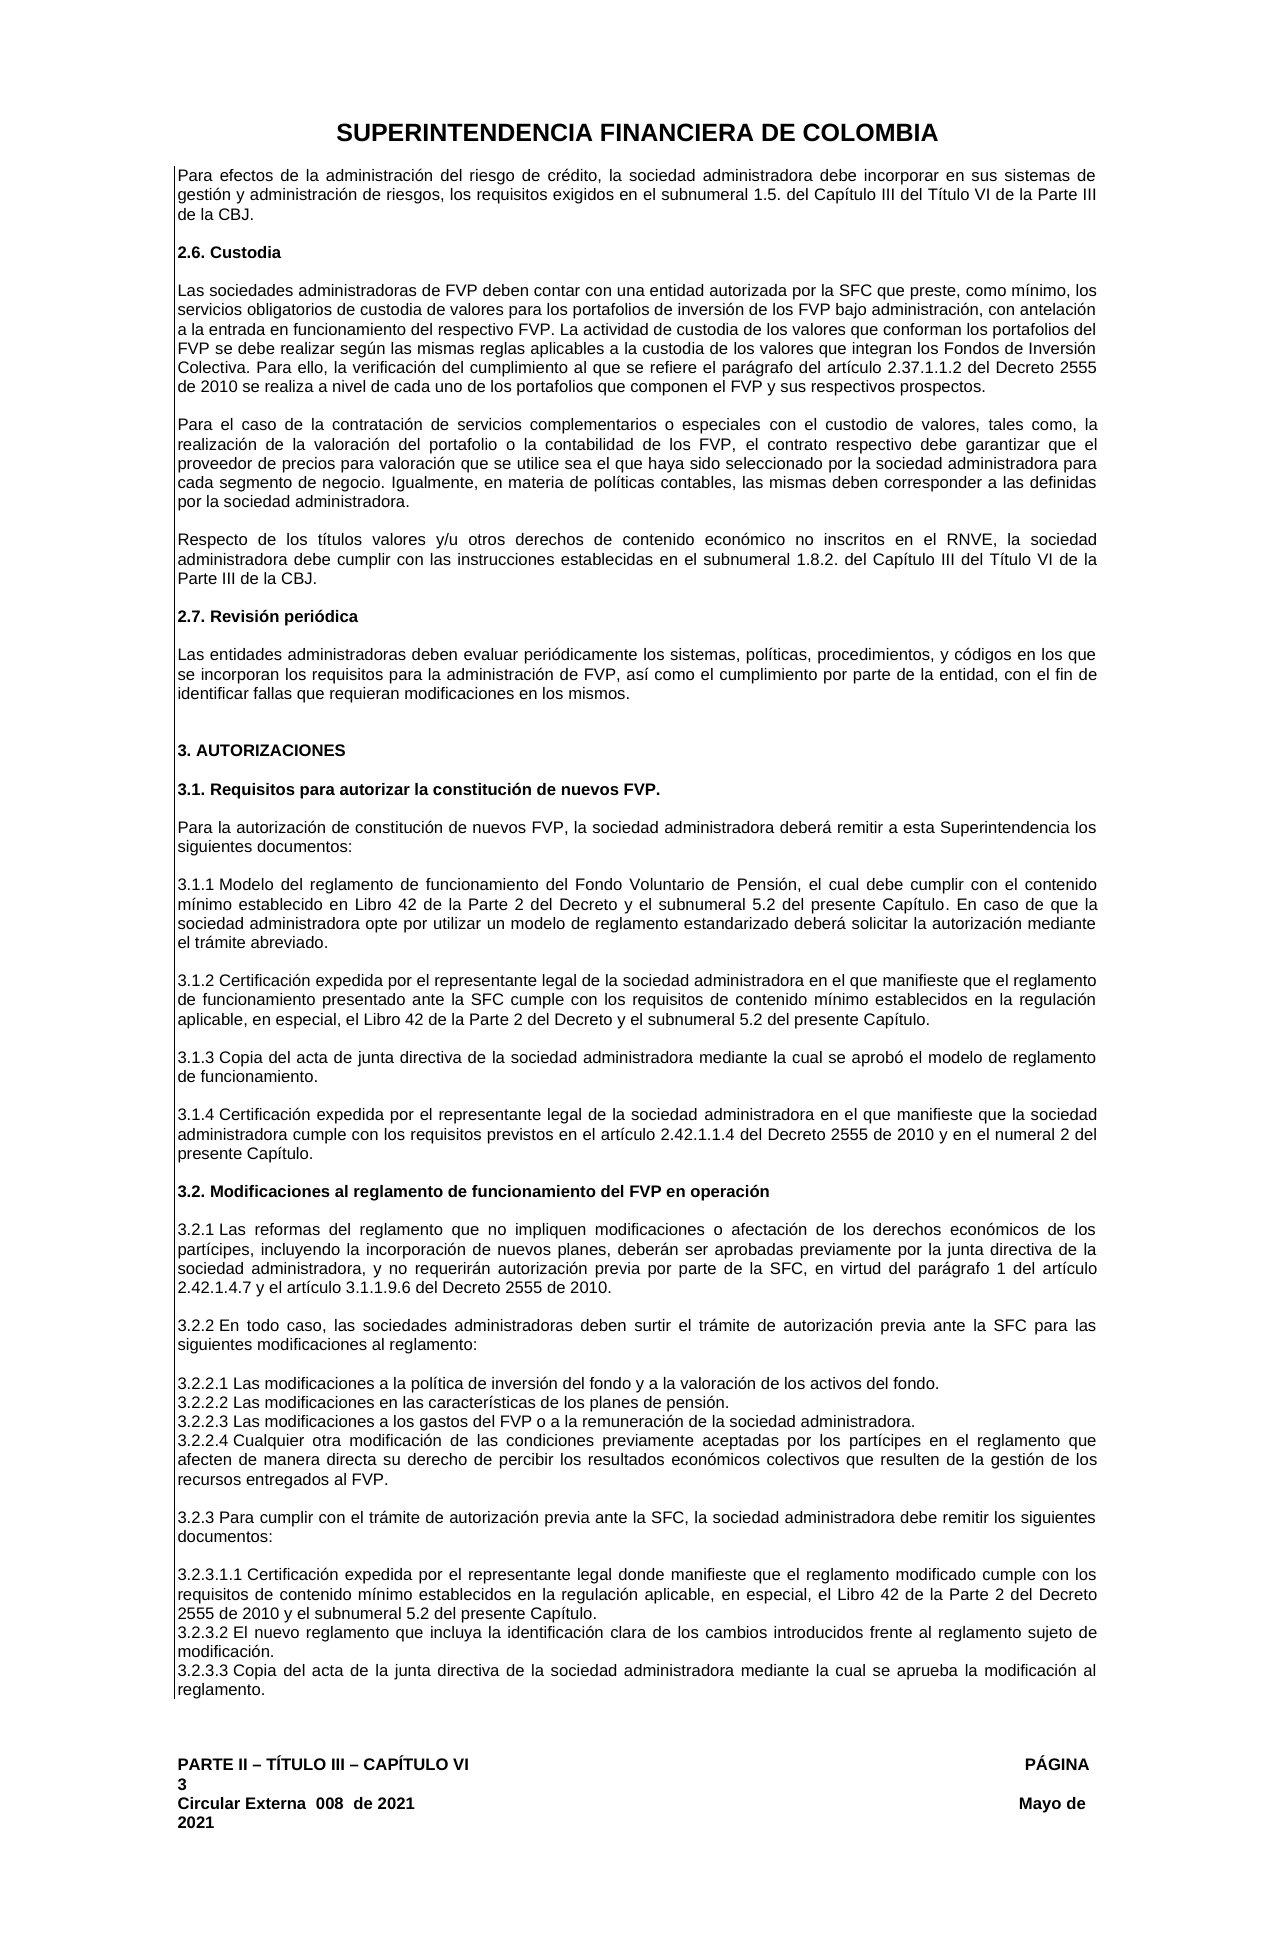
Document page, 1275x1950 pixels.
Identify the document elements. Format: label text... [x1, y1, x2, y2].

subtitle Modelo del reglamento de funcionamiento del Fondo Voluntario de Pensión, el cual debe cumplir con el contenido mínimo establecido en Libro 42 de la Parte 2 del Decreto y el subnumeral 5.2 del presente Capítulo. En caso de que la sociedad administradora opte por utilizar un modelo de reglamento estandarizado deberá solicitar la autorización mediante el trámite abreviado. [177, 875, 1098, 952]
text Las entidades administradoras deben evaluar periódicamente los sistemas, políticas, procedimientos, y códigos en los que se incorporan los requisitos para la administración de FVP, así como el cumplimiento por parte de la entidad, con el fin de identificar fallas que requieran modificaciones en los mismos. [177, 645, 1098, 703]
subtitle Cualquier otra modificación de las condiciones previamente aceptadas por los partícipes en el reglamento que afecten de manera directa su derecho de percibir los resultados económicos colectivos que resulten de la gestión de los recursos entregados al FVP. [177, 1431, 1098, 1488]
subtitle En todo caso, las sociedades administradoras deben surtir el trámite de autorización previa ante la SFC para las siguientes modificaciones al reglamento: [177, 1316, 1098, 1354]
text Para la autorización de constitución de nuevos FVP, la sociedad administradora deberá remitir a esta Superintendencia los siguientes documentos: [177, 818, 1098, 856]
subtitle Las modificaciones en las características de los planes de pensión. [177, 1393, 1098, 1412]
subtitle Copia del acta de junta directiva de la sociedad administradora mediante la cual se aprobó el modelo de reglamento de funcionamiento. [177, 1048, 1098, 1086]
subtitle Copia del acta de la junta directiva de la sociedad administradora mediante la cual se aprueba la modificación al reglamento. [177, 1661, 1098, 1699]
subtitle Las modificaciones a los gastos del FVP o a la remuneración de la sociedad administradora. [177, 1412, 1098, 1431]
subtitle AUTORIZACIONES [177, 741, 1098, 760]
subtitle Requisitos para autorizar la constitución de nuevos FVP. [177, 779, 1098, 798]
subtitle Revisión periódica [177, 607, 1098, 626]
subtitle Las modificaciones a la política de inversión del fondo y a la valoración de los activos del fondo. [177, 1373, 1098, 1393]
subtitle Certificación expedida por el representante legal de la sociedad administradora en el que manifieste que el reglamento de funcionamiento presentado ante la SFC cumple con los requisitos de contenido mínimo establecidos en la regulación aplicable, en especial, el Libro 42 de la Parte 2 del Decreto y el subnumeral 5.2 del presente Capítulo. [177, 971, 1098, 1028]
text Las sociedades administradoras de FVP deben contar con una entidad autorizada por la SFC que preste, como mínimo, los servicios obligatorios de custodia de valores para los portafolios de inversión de los FVP bajo administración, con antelación a la entrada en funcionamiento del respectivo FVP. La actividad de custodia de los valores que conforman los portafolios del FVP se debe realizar según las mismas reglas aplicables a la custodia de los valores que integran los Fondos de Inversión Colectiva. Para ello, la verificación del cumplimiento al que se refiere el parágrafo del artículo 2.37.1.1.2 del Decreto 2555 de 2010 se realiza a nivel de cada uno de los portafolios que componen el FVP y sus respectivos prospectos. [177, 281, 1098, 396]
subtitle Modificaciones al reglamento de funcionamiento del FVP en operación [177, 1182, 1098, 1201]
text Para efectos de la administración del riesgo de crédito, la sociedad administradora debe incorporar en sus sistemas de gestión y administración de riesgos, los requisitos exigidos en el subnumeral 1.5. del Capítulo III del Título VI de la Parte III de la CBJ. [177, 166, 1098, 223]
subtitle Certificación expedida por el representante legal de la sociedad administradora en el que manifieste que la sociedad administradora cumple con los requisitos previstos en el artículo 2.42.1.1.4 del Decreto 2555 de 2010 y en el numeral 2 del presente Capítulo. [177, 1105, 1098, 1163]
text Para el caso de la contratación de servicios complementarios o especiales con el custodio de valores, tales como, la realización de la valoración del portafolio o la contabilidad de los FVP, el contrato respectivo debe garantizar que el proveedor de precios para valoración que se utilice sea el que haya sido seleccionado por la sociedad administradora para cada segmento de negocio. Igualmente, en materia de políticas contables, las mismas deben corresponder a las definidas por la sociedad administradora. [177, 415, 1098, 511]
subtitle Certificación expedida por el representante legal donde manifieste que el reglamento modificado cumple con los requisitos de contenido mínimo establecidos en la regulación aplicable, en especial, el Libro 42 de la Parte 2 del Decreto 2555 de 2010 y el subnumeral 5.2 del presente Capítulo. [177, 1565, 1098, 1623]
subtitle Para cumplir con el trámite de autorización previa ante la SFC, la sociedad administradora debe remitir los siguientes documentos: [177, 1508, 1098, 1546]
subtitle El nuevo reglamento que incluya la identificación clara de los cambios introducidos frente al reglamento sujeto de modificación. [177, 1623, 1098, 1661]
subtitle Las reformas del reglamento que no impliquen modificaciones o afectación de los derechos económicos de los partícipes, incluyendo la incorporación de nuevos planes, deberán ser aprobadas previamente por la junta directiva de la sociedad administradora, y no requerirán autorización previa por parte de la SFC, en virtud del parágrafo 1 del artículo 2.42.1.4.7 y el artículo 3.1.1.9.6 del Decreto 2555 de 2010. [177, 1220, 1098, 1297]
subtitle Custodia [177, 243, 1098, 262]
text Respecto de los títulos valores y/u otros derechos de contenido económico no inscritos en el RNVE, la sociedad administradora debe cumplir con las instrucciones establecidas en el subnumeral 1.8.2. del Capítulo III del Título VI de la Parte III de la CBJ. [177, 530, 1098, 588]
